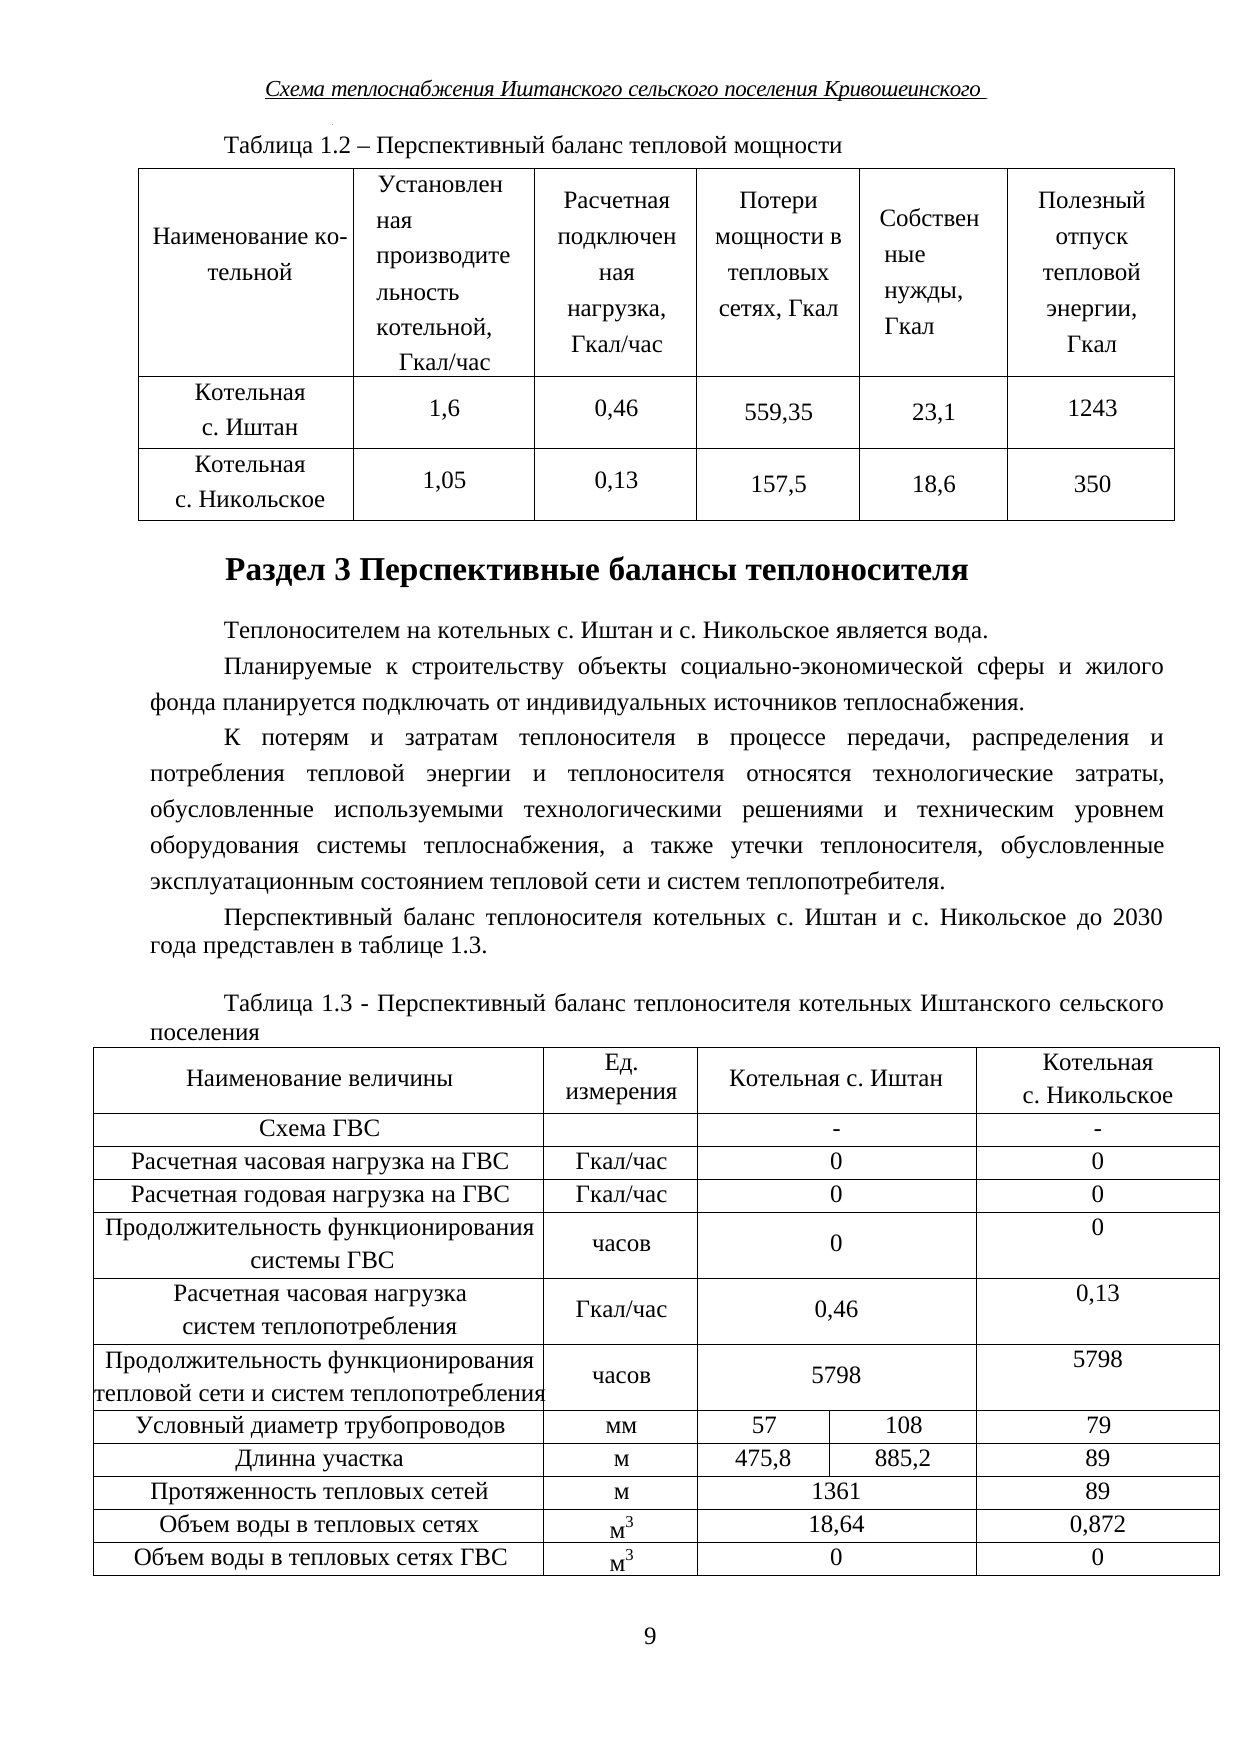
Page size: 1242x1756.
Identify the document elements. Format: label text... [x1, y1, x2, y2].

table_cell 89 [977, 1477, 1219, 1509]
table_cell м3 [544, 1510, 697, 1542]
table_cell м [544, 1444, 697, 1476]
table_cell 0,13 [977, 1279, 1219, 1344]
table_cell Продолжительность функционирования системы ГВС [94, 1213, 543, 1278]
table_cell часов [544, 1213, 697, 1278]
table_cell 0 [698, 1180, 976, 1212]
table_cell [544, 1114, 697, 1146]
table_cell м3 [544, 1543, 697, 1575]
subtitle Раздел 3 Перспективные балансы теплоносителя [225, 549, 1233, 588]
table_header Полезный отпуск тепловой энергии, Гкал [1008, 169, 1174, 376]
table_cell Котельная с. Никольское [139, 449, 353, 520]
table_cell 79 [977, 1411, 1219, 1443]
table_cell Расчетная часовая нагрузка систем теплопотребления [94, 1279, 543, 1344]
table_cell 89 [977, 1444, 1219, 1476]
table_cell 1,05 [354, 449, 534, 520]
table_header Наименование ко- тельной [139, 169, 353, 376]
table_header Установлен ная производите льность котельной, Гкал/час [354, 169, 534, 376]
table_header Собствен ные нужды, Гкал [860, 169, 1007, 376]
table_header Наименование величины [94, 1048, 543, 1113]
table_cell 5798 [977, 1345, 1219, 1410]
table_cell 0 [977, 1543, 1219, 1575]
table_cell 0 [977, 1180, 1219, 1212]
text Теплоносителем на котельных с. Иштан и с. Никольское является вода. [224, 615, 1233, 644]
text Перспективный баланс теплоносителя котельных с. Иштан и с. Никольское до 2030 года представлен в таблице 1.3. [150, 902, 1164, 959]
table_header Потери мощности в тепловых сетях, Гкал [697, 169, 859, 376]
table_cell 18,64 [698, 1510, 976, 1542]
table_cell часов [544, 1345, 697, 1410]
table_cell 1243 [1008, 377, 1174, 448]
text Таблица 1.2 – Перспективный баланс тепловой мощности [224, 131, 1233, 159]
table_header Расчетная подключен ная нагрузка, Гкал/час [535, 169, 696, 376]
table_cell 885,2 [830, 1444, 976, 1476]
table_cell 0 [977, 1213, 1219, 1278]
table_cell 350 [1008, 449, 1174, 520]
table_cell 57 [698, 1411, 829, 1443]
table_cell 0 [977, 1147, 1219, 1179]
table_header Ед. измерения [544, 1048, 697, 1113]
table_cell 0,46 [535, 377, 696, 448]
table_cell 5798 [698, 1345, 976, 1410]
table_cell 18,6 [860, 449, 1007, 520]
table_cell Схема ГВС [94, 1114, 543, 1146]
table_cell Протяженность тепловых сетей [94, 1477, 543, 1509]
table_cell мм [544, 1411, 697, 1443]
table_cell 559,35 [697, 377, 859, 448]
table_cell Объем воды в тепловых сетях ГВС [94, 1543, 543, 1575]
table_cell 1,6 [354, 377, 534, 448]
table_cell 0 [698, 1543, 976, 1575]
table_cell м [544, 1477, 697, 1509]
table_cell Расчетная часовая нагрузка на ГВС [94, 1147, 543, 1179]
table_cell Длинна участка [94, 1444, 543, 1476]
table_cell Гкал/час [544, 1279, 697, 1344]
table_cell 0,13 [535, 449, 696, 520]
table_cell Гкал/час [544, 1180, 697, 1212]
table_cell 0,46 [698, 1279, 976, 1344]
text К потерям и затратам теплоносителя в процессе передачи, распределения и потребления тепловой энергии и теплоносителя относятся технологические затраты, обусловленные используемыми технологическими решениями и техническим уровнем оборудования системы теплоснабжения, а также утечки теплоносителя, обусловленные эксплуатационным состоянием тепловой сети и систем теплопотребителя. [150, 722, 1164, 894]
table_cell 23,1 [860, 377, 1007, 448]
table_cell 108 [830, 1411, 976, 1443]
text Таблица 1.3 - Перспективный баланс теплоносителя котельных Иштанского сельского поселения [150, 988, 1164, 1045]
table_cell - [977, 1114, 1219, 1146]
table_header Котельная с. Иштан [698, 1048, 976, 1113]
table_cell Расчетная годовая нагрузка на ГВС [94, 1180, 543, 1212]
table_cell Объем воды в тепловых сетях [94, 1510, 543, 1542]
table_cell 475,8 [698, 1444, 829, 1476]
table_cell 1361 [698, 1477, 976, 1509]
table_cell Гкал/час [544, 1147, 697, 1179]
table_cell Продолжительность функционирования тепловой сети и систем теплопотребления [94, 1345, 543, 1410]
table_cell - [698, 1114, 976, 1146]
table_cell 0 [698, 1147, 976, 1179]
table_cell 157,5 [697, 449, 859, 520]
table_header Котельная с. Никольское [977, 1048, 1219, 1113]
table_cell 0 [698, 1213, 976, 1278]
table_cell Условный диаметр трубопроводов [94, 1411, 543, 1443]
table_cell 0,872 [977, 1510, 1219, 1542]
table_cell Котельная с. Иштан [139, 377, 353, 448]
text Планируемые к строительству объекты социально-экономической сферы и жилого фонда планируется подключать от индивидуальных источников теплоснабжения. [150, 651, 1164, 715]
